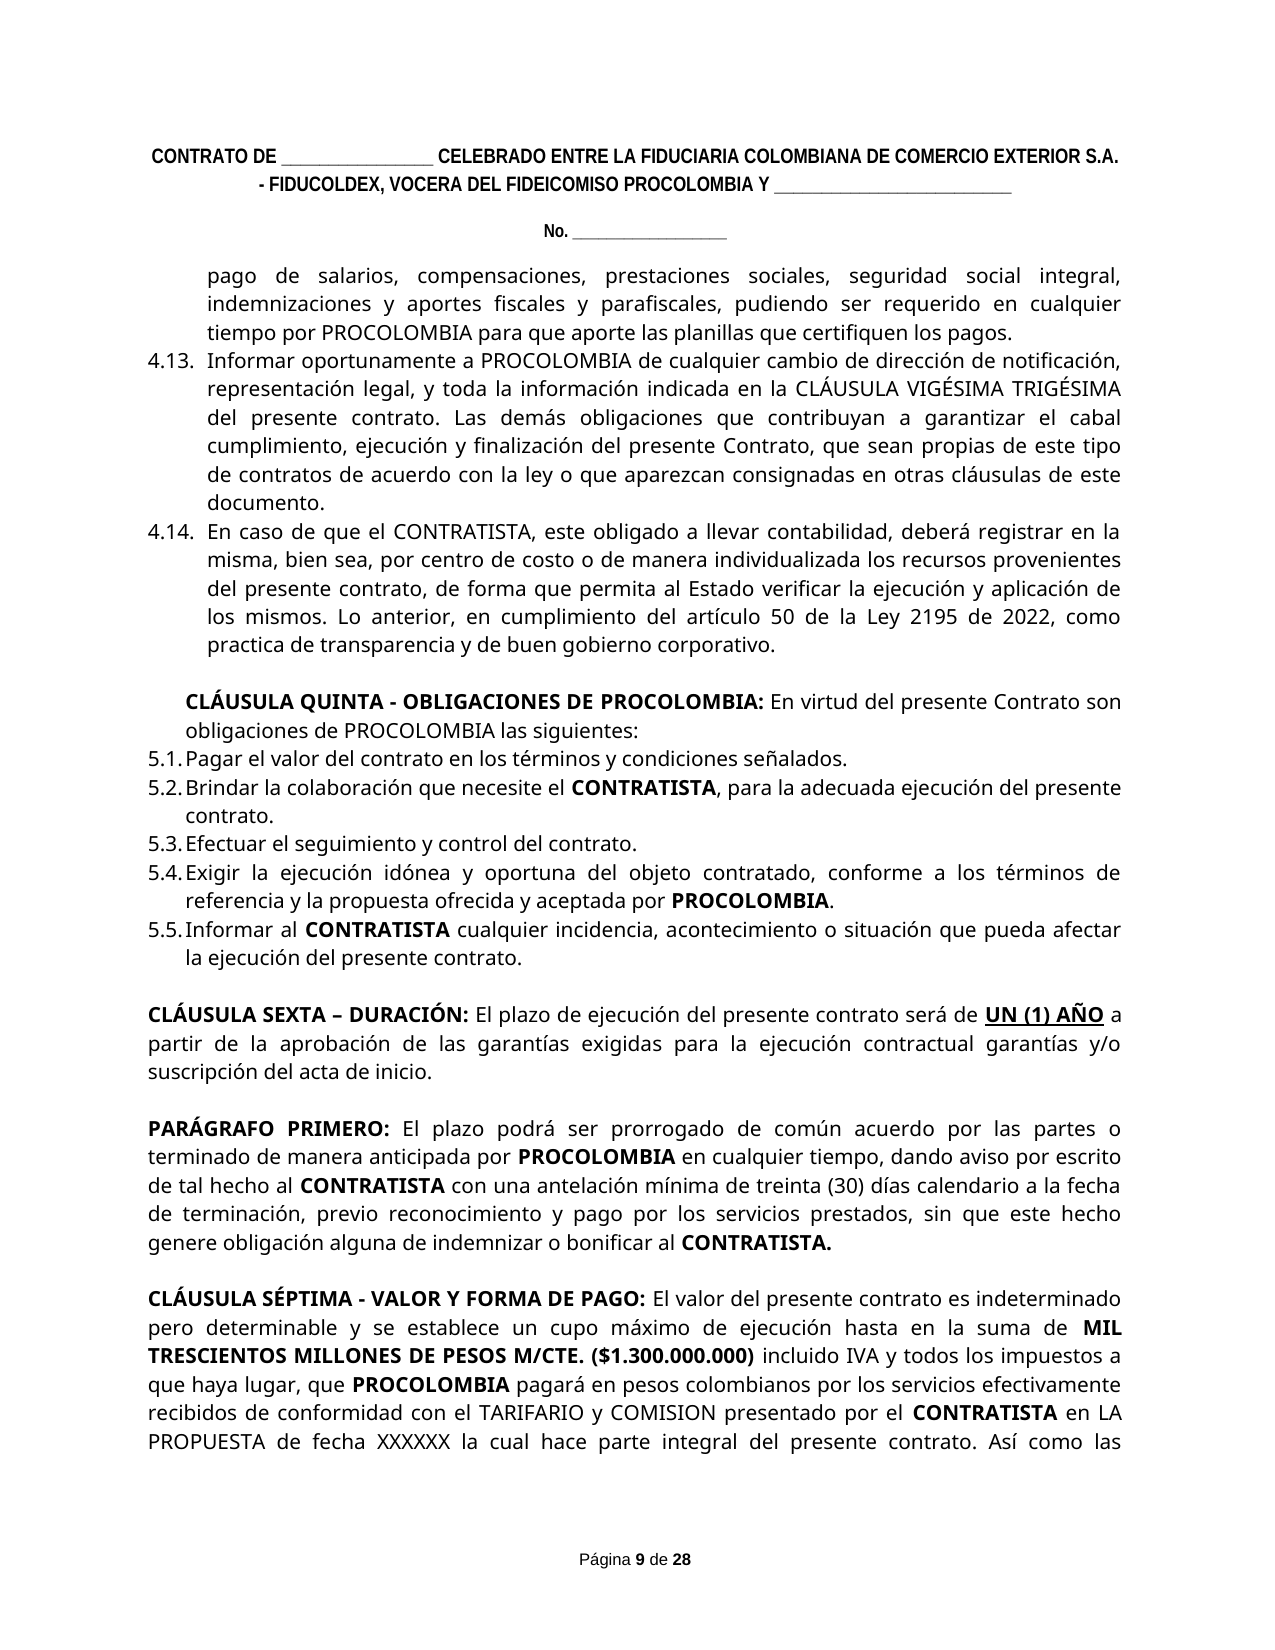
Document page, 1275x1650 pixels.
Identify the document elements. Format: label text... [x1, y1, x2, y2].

list Brindar la colaboración que necesite el CONTRATISTA, para la adecuada ejecución del presente contrato. [148, 773, 1122, 829]
list Informar oportunamente a PROCOLOMBIA de cualquier cambio de dirección de notificación, representación legal, y toda la información indicada en la CLÁUSULA VIGÉSIMA TRIGÉSIMA del presente contrato. Las demás obligaciones que contribuyan a garantizar el cabal cumplimiento, ejecución y finalización del presente Contrato, que sean propias de este tipo de contratos de acuerdo con la ley o que aparezcan consignadas en otras cláusulas de este documento. [148, 346, 1122, 517]
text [148, 1284, 1122, 1455]
list Efectuar el seguimiento y control del contrato. [148, 829, 1122, 858]
list CLÁUSULA QUINTA - OBLIGACIONES DE PROCOLOMBIA: En virtud del presente Contrato son obligaciones de PROCOLOMBIA las siguientes: [185, 687, 1122, 744]
list Informar al CONTRATISTA cualquier incidencia, acontecimiento o situación que pueda afectar la ejecución del presente contrato. [148, 915, 1122, 972]
list En caso de que el CONTRATISTA, este obligado a llevar contabilidad, deberá registrar en la misma, bien sea, por centro de costo o de manera individualizada los recursos provenientes del presente contrato, de forma que permita al Estado verificar la ejecución y aplicación de los mismos. Lo anterior, en cumplimiento del artículo 50 de la Ley 2195 de 2022, como practica de transparencia y de buen gobierno corporativo. [148, 517, 1122, 659]
text PARÁGRAFO PRIMERO: El plazo podrá ser prorrogado de común acuerdo por las partes o terminado de manera anticipada por PROCOLOMBIA en cualquier tiempo, dando aviso por escrito de tal hecho al CONTRATISTA con una antelación mínima de treinta (30) días calendario a la fecha de terminación, previo reconocimiento y pago por los servicios prestados, sin que este hecho genere obligación alguna de indemnizar o bonificar al CONTRATISTA. [148, 1114, 1122, 1256]
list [148, 261, 1122, 346]
list Pagar el valor del contrato en los términos y condiciones señalados. [148, 744, 1122, 773]
list Exigir la ejecución idónea y oportuna del objeto contratado, conforme a los términos de referencia y la propuesta ofrecida y aceptada por PROCOLOMBIA. [148, 858, 1122, 915]
text CLÁUSULA SEXTA – DURACIÓN: El plazo de ejecución del presente contrato será de UN (1) AÑO a partir de la aprobación de las garantías exigidas para la ejecución contractual garantías y/o suscripción del acta de inicio. [148, 1000, 1122, 1086]
